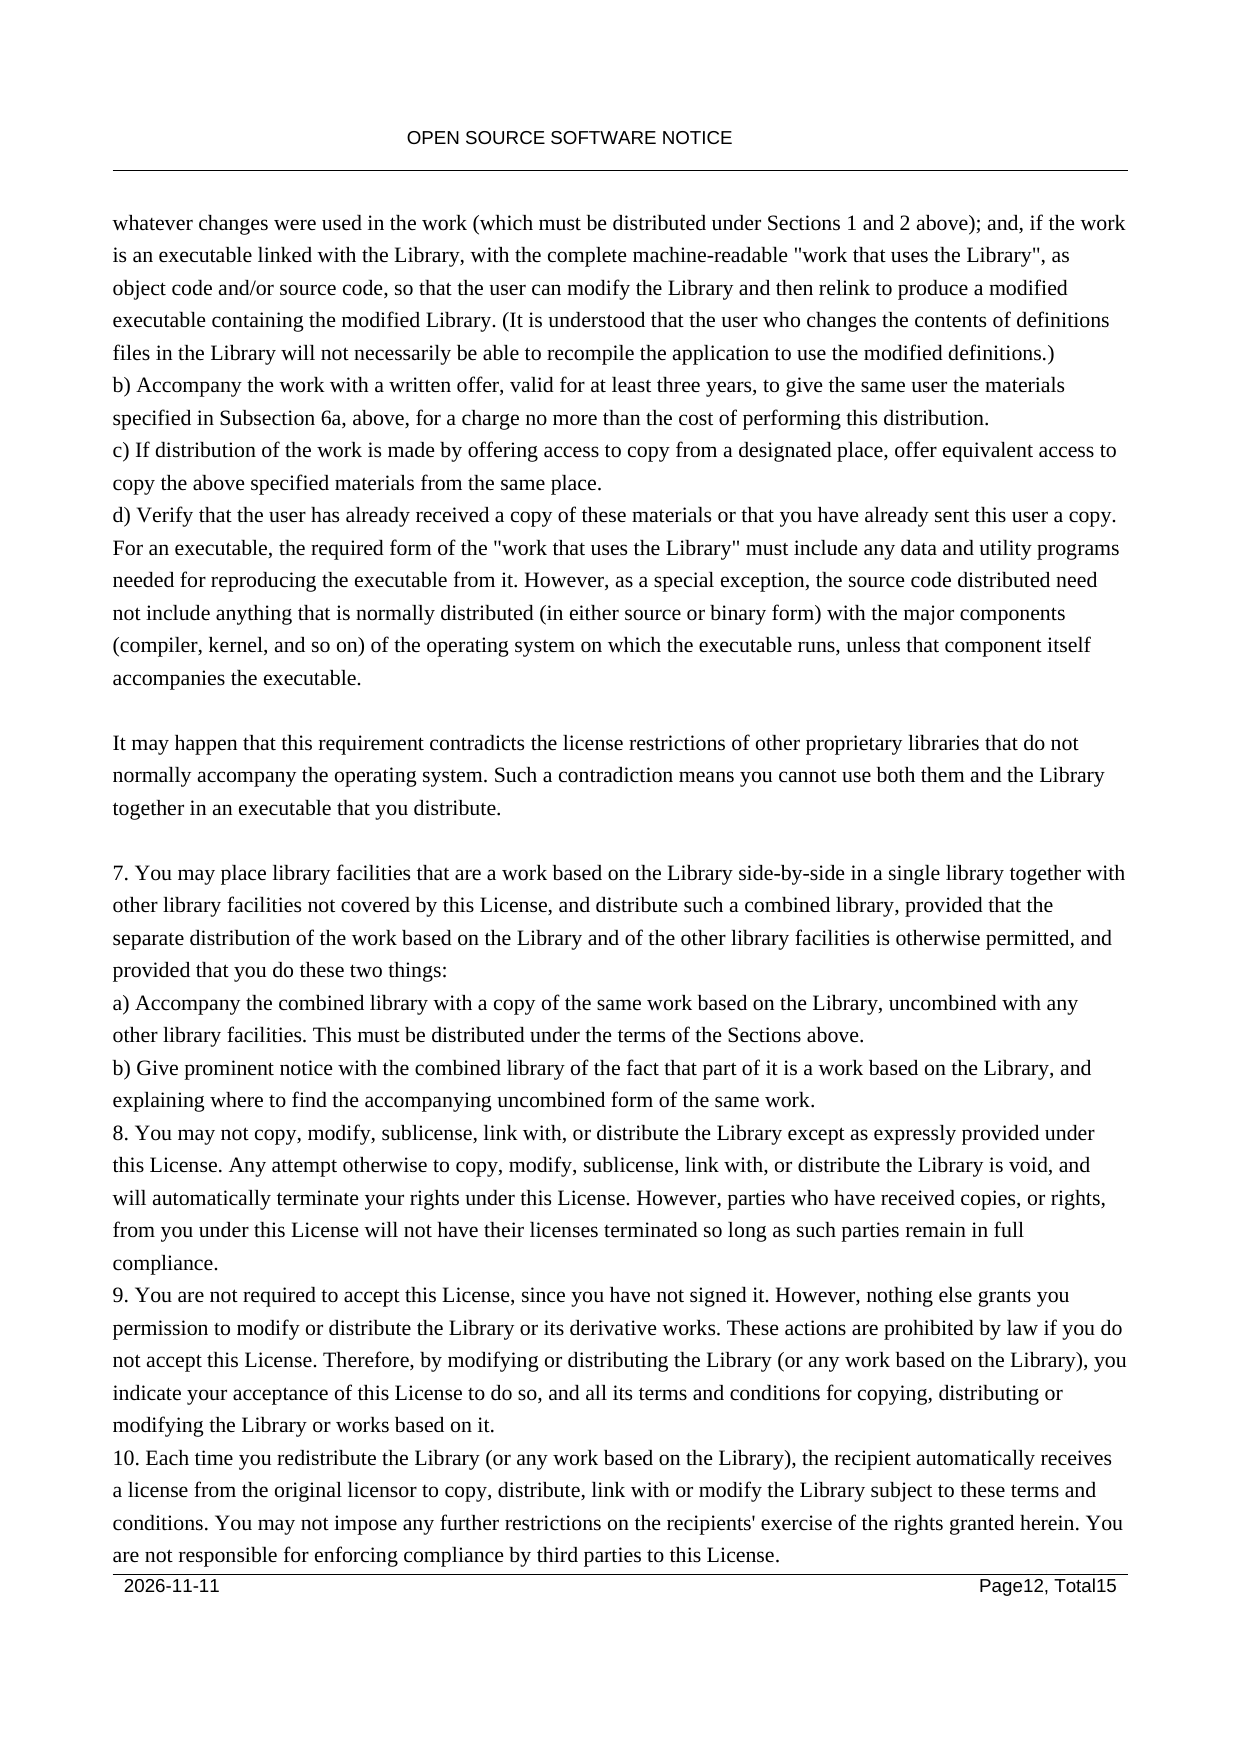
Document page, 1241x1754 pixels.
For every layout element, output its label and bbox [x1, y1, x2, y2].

text [112, 206, 1128, 1571]
